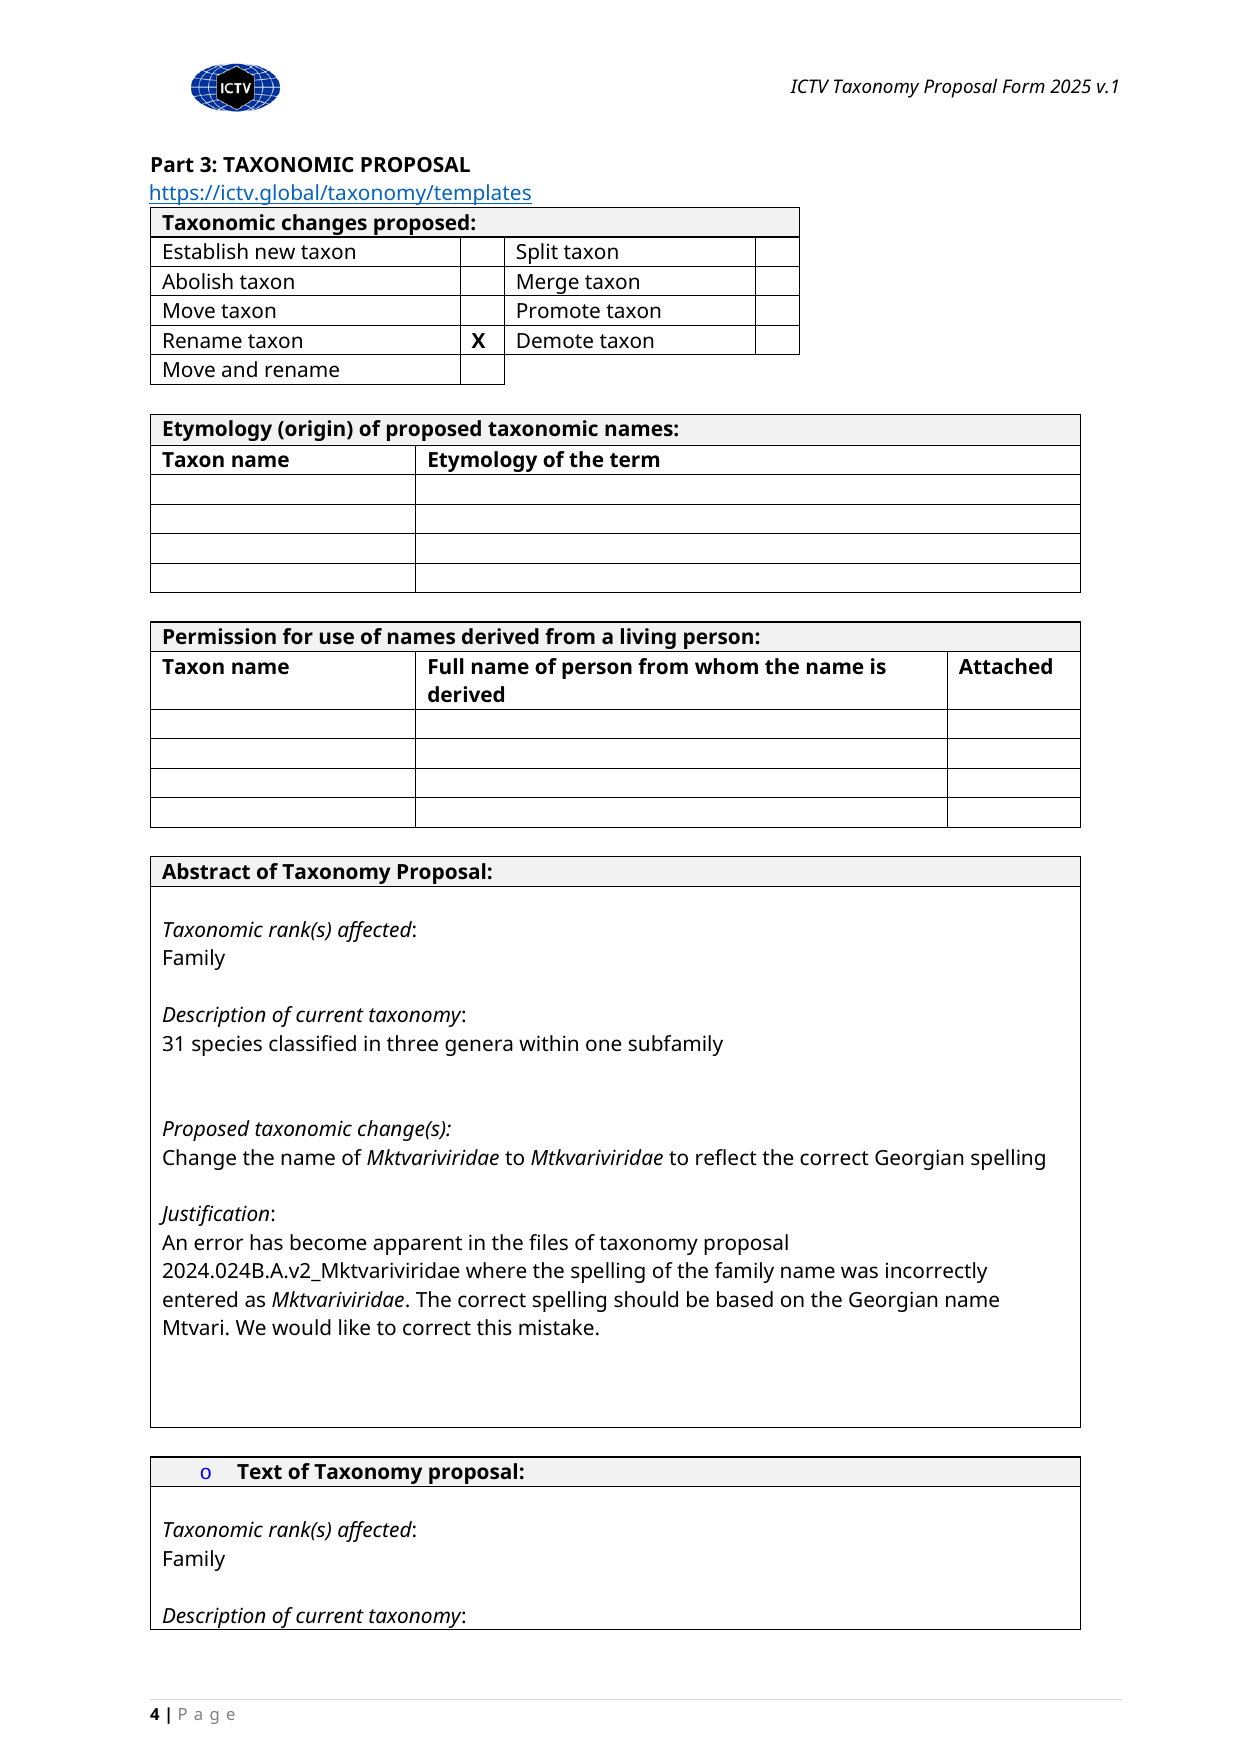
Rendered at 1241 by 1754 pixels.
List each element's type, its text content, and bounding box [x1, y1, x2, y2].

table_cell Rename taxon [151, 326, 460, 354]
table_cell [461, 238, 504, 266]
text Part 3: TAXONOMIC PROPOSAL [150, 150, 1122, 178]
text https://ictv.global/taxonomy/templates [148, 178, 1122, 207]
table_header Text of Taxonomy proposal: [151, 1458, 1080, 1486]
table_cell Full name of person from whom the name is derived [416, 652, 947, 709]
table_cell [948, 769, 1080, 797]
table_cell Demote taxon [505, 326, 755, 354]
table_cell [948, 798, 1080, 827]
table_cell [948, 739, 1080, 768]
table_cell Taxon name [151, 652, 415, 709]
table_cell [416, 710, 947, 738]
table_cell [416, 769, 947, 797]
table_cell [416, 534, 1080, 562]
table_cell [151, 769, 415, 797]
table_cell [756, 238, 799, 266]
table_cell Split taxon [505, 238, 755, 266]
table_header Abstract of Taxonomy Proposal: [151, 857, 1080, 886]
table_cell [151, 798, 415, 827]
table_cell [416, 505, 1080, 533]
table_cell Establish new taxon [151, 238, 460, 266]
table_cell Abolish taxon [151, 267, 460, 295]
table_cell [151, 564, 415, 592]
table_cell [756, 326, 799, 354]
table_cell [461, 296, 504, 325]
table_cell [461, 267, 504, 295]
table_cell Etymology of the term [416, 446, 1080, 474]
table_cell [756, 267, 799, 295]
table_cell [461, 355, 504, 384]
table_cell X [461, 326, 504, 354]
table_header Taxonomic changes proposed: [151, 208, 799, 236]
table_cell Taxonomic rank(s) affected: Family Description of current taxonomy: 31 species classified in three genera within one subfamily Proposed taxonomic change(s): Change the name of Mktvariviridae to Mtkvariviridae to reflect the correct Georgian spelling Justification: An error has become apparent in the files of taxonomy proposal 2024.024B.A.v2_Mktvariviridae where the spelling of the family name was incorrectly entered as Mktvariviridae. The correct spelling should be based on the Georgian name Mtvari. We would like to correct this mistake. [151, 887, 1080, 1427]
table_cell [151, 505, 415, 533]
table_header Permission for use of names derived from a living person: [151, 623, 1080, 651]
table_cell [756, 296, 799, 325]
table_cell [151, 710, 415, 738]
table_cell [151, 475, 415, 503]
table_cell [416, 798, 947, 827]
table_cell Merge taxon [505, 267, 755, 295]
table_cell [151, 739, 415, 768]
table_cell Move and rename [151, 355, 460, 384]
table_cell Move taxon [151, 296, 460, 325]
table_cell [151, 534, 415, 562]
picture [190, 56, 282, 113]
table_cell [948, 710, 1080, 738]
table_cell [416, 739, 947, 768]
table_cell Attached [948, 652, 1080, 709]
table_cell [416, 475, 1080, 503]
table_cell Promote taxon [505, 296, 755, 325]
table_cell [416, 564, 1080, 592]
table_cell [151, 1487, 1080, 1629]
table_header Etymology (origin) of proposed taxonomic names: [151, 415, 1080, 444]
table_cell Taxon name [151, 446, 415, 474]
